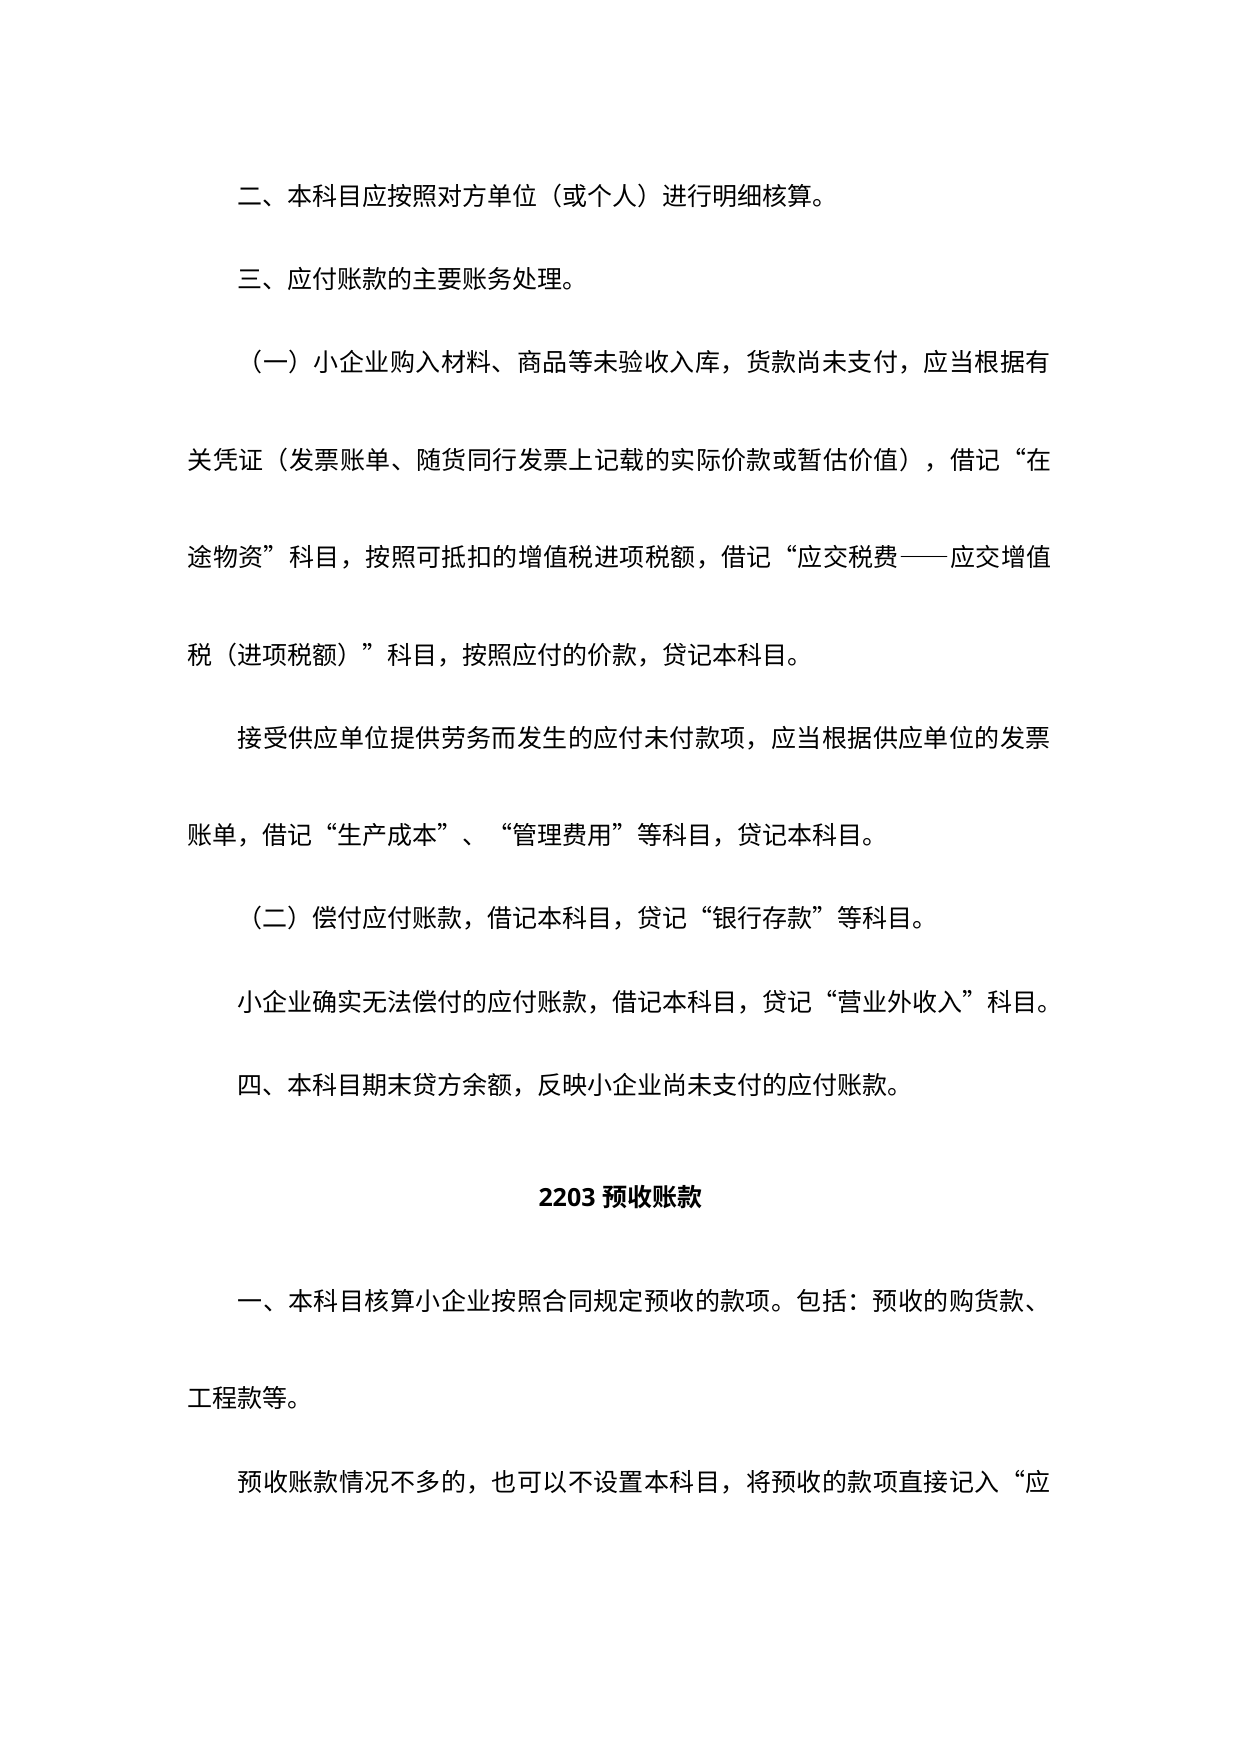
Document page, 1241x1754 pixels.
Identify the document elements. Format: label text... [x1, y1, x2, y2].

text 四、本科目期末贷方余额，反映小企业尚未支付的应付账款。 [187, 1051, 1053, 1116]
text 一、本科目核算小企业按照合同规定预收的款项。包括：预收的购货款、工程款等。 [187, 1267, 1053, 1429]
subtitle 2203 预收账款 [187, 1163, 1053, 1228]
text （一）小企业购入材料、商品等未验收入库，货款尚未支付，应当根据有关凭证（发票账单、随货同行发票上记载的实际价款或暂估价值），借记“在途物资”科目，按照可抵扣的增值税进项税额，借记“应交税费——应交增值税（进项税额）”科目，按照应付的价款，贷记本科目。 [187, 328, 1053, 686]
text 三、应付账款的主要账务处理。 [187, 245, 1053, 310]
text 接受供应单位提供劳务而发生的应付未付款项，应当根据供应单位的发票账单，借记“生产成本”、“管理费用”等科目，贷记本科目。 [187, 704, 1053, 866]
text 二、本科目应按照对方单位（或个人）进行明细核算。 [187, 162, 1053, 227]
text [187, 1448, 1053, 1513]
text 小企业确实无法偿付的应付账款，借记本科目，贷记“营业外收入”科目。 [187, 968, 1053, 1033]
text （二）偿付应付账款，借记本科目，贷记“银行存款”等科目。 [187, 884, 1053, 949]
